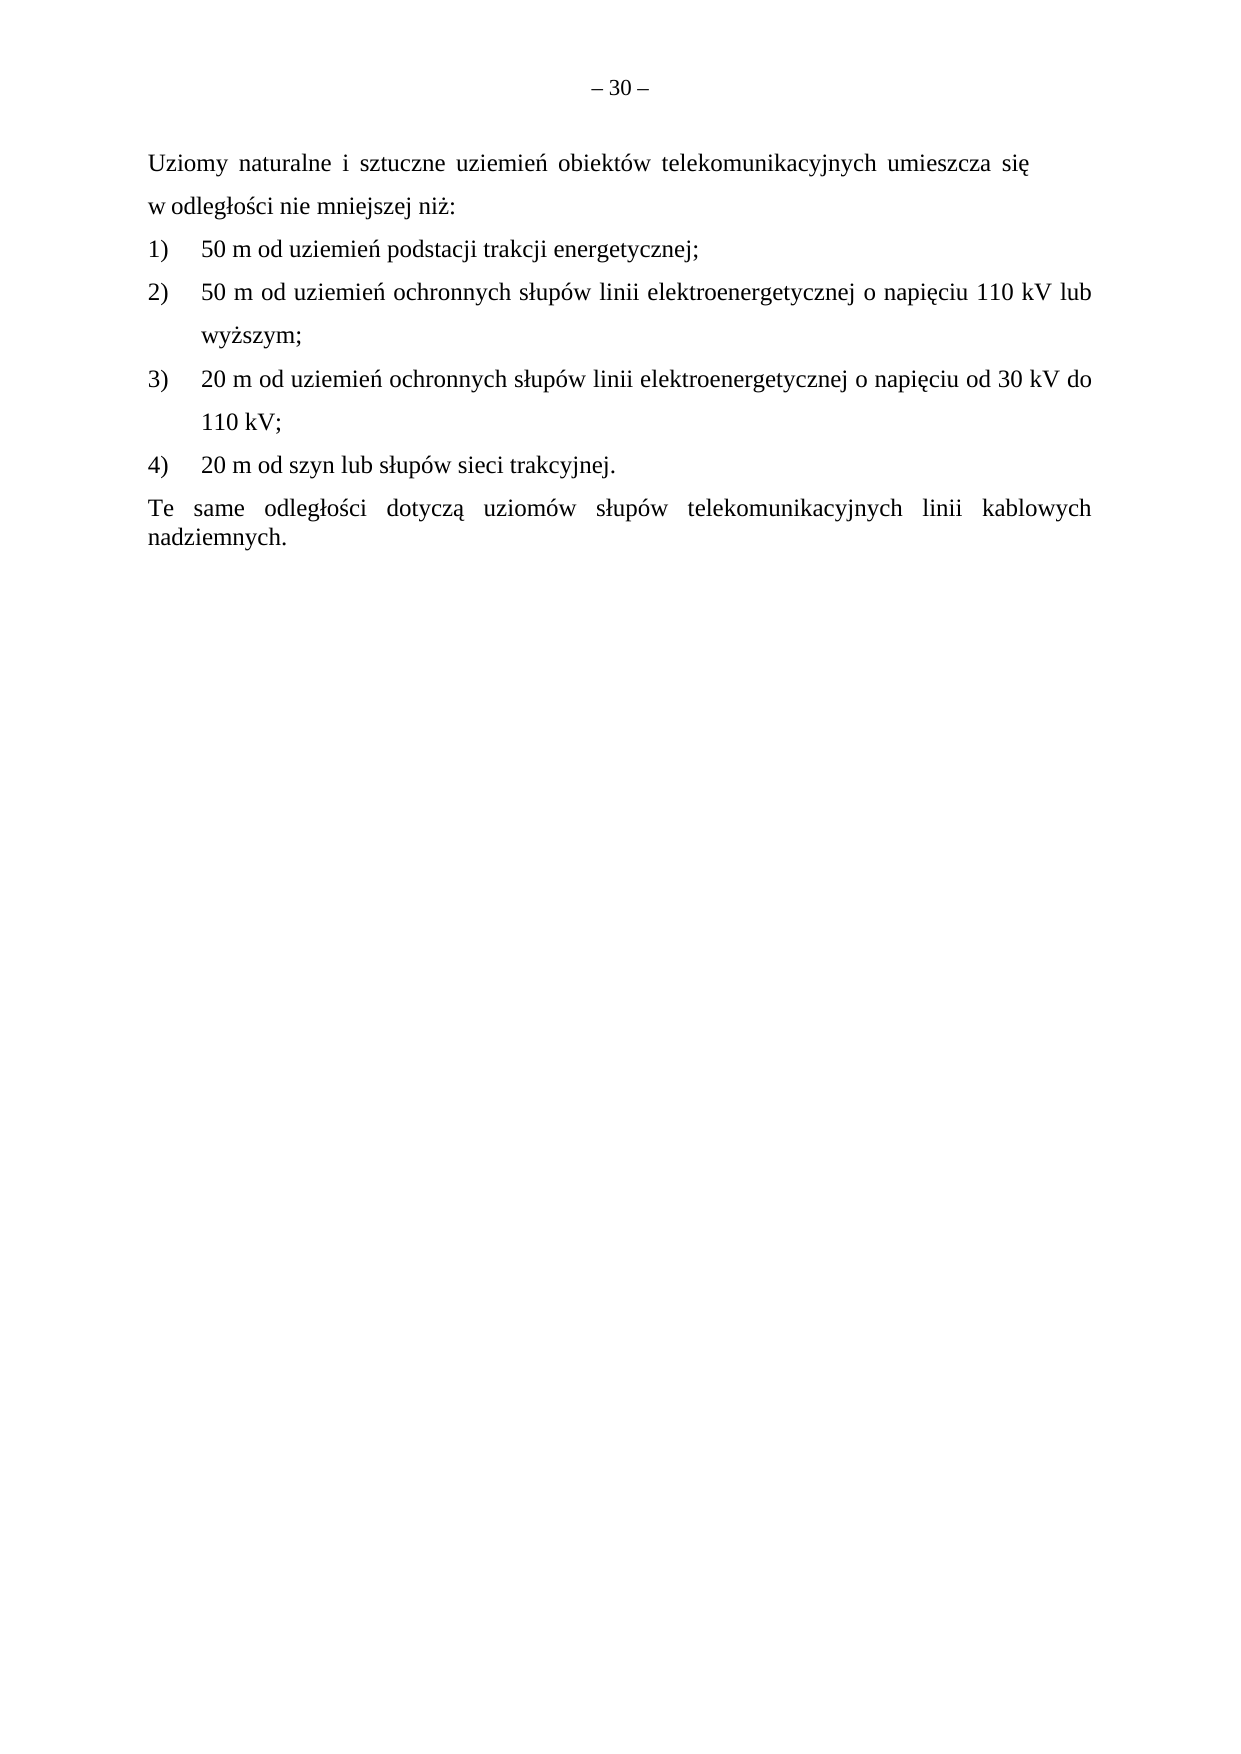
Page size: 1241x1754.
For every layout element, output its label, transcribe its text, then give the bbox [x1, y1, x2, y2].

text 1) 50 m od uziemień podstacji trakcji energetycznej; [148, 234, 1093, 263]
text 3) 20 m od uziemień ochronnych słupów linii elektroenergetycznej o napięciu od 30 kV do 110 kV; [148, 364, 1093, 436]
text Te same odległości dotyczą uziomów słupów telekomunikacyjnych linii kablowych nadziemnych. [148, 493, 1093, 551]
text 2) 50 m od uziemień ochronnych słupów linii elektroenergetycznej o napięciu 110 kV lub wyższym; [148, 277, 1093, 349]
text 4) 20 m od szyn lub słupów sieci trakcyjnej. [148, 450, 1093, 479]
text Uziomy naturalne i sztuczne uziemień obiektów telekomunikacyjnych umieszcza się w odległości nie mniejszej niż: [148, 148, 1030, 220]
